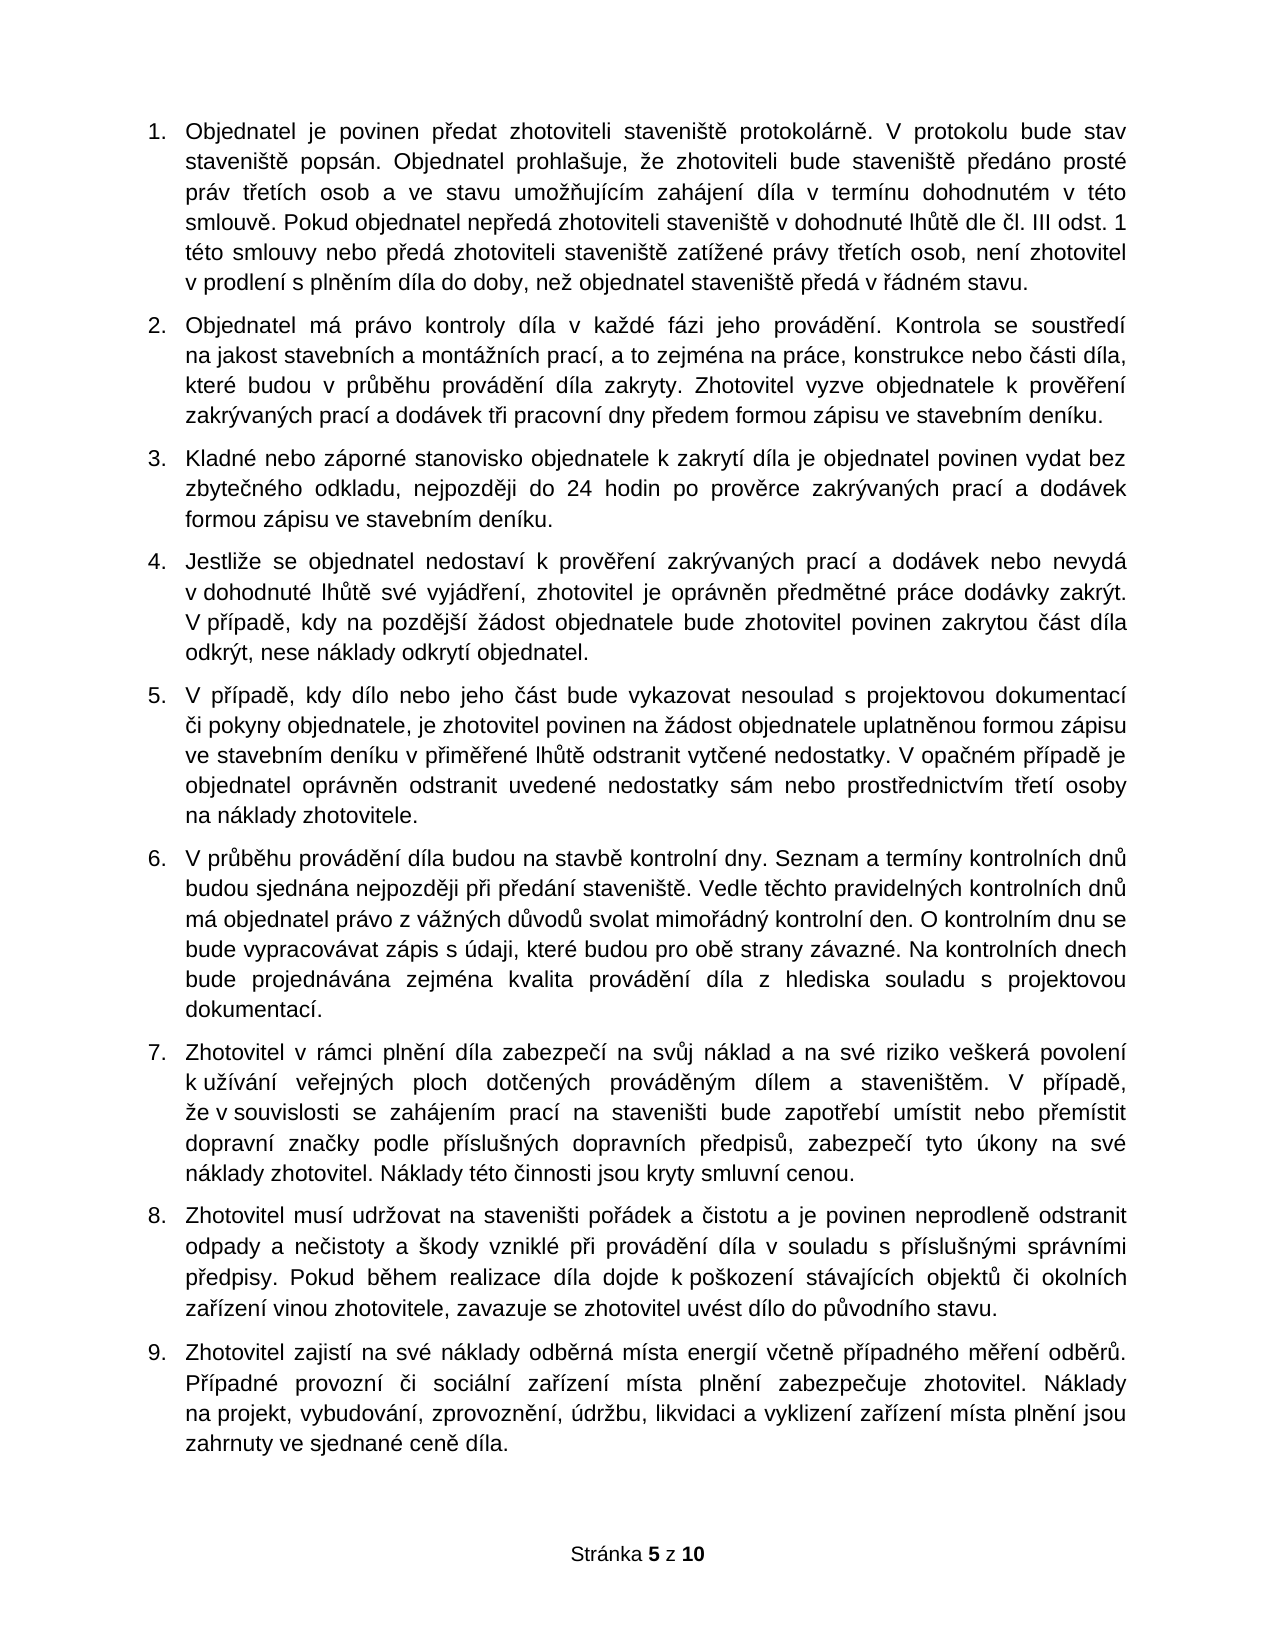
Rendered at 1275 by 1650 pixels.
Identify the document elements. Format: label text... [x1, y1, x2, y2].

list V průběhu provádění díla budou na stavbě kontrolní dny. Seznam a termíny kontrolních dnů budou sjednána nejpozději při předání staveniště. Vedle těchto pravidelných kontrolních dnů má objednatel právo z vážných důvodů svolat mimořádný kontrolní den. O kontrolním dnu se bude vypracovávat zápis s údaji, které budou pro obě strany závazné. Na kontrolních dnech bude projednávána zejména kvalita provádění díla z hlediska souladu s projektovou dokumentací. [148, 845, 1127, 1023]
list Zhotovitel musí udržovat na staveništi pořádek a čistotu a je povinen neprodleně odstranit odpady a nečistoty a škody vzniklé při provádění díla v souladu s příslušnými správními předpisy. Pokud během realizace díla dojde k poškození stávajících objektů či okolních zařízení vinou zhotovitele, zavazuje se zhotovitel uvést dílo do původního stavu. [148, 1202, 1127, 1321]
list V případě, kdy dílo nebo jeho část bude vykazovat nesoulad s projektovou dokumentací či pokyny objednatele, je zhotovitel povinen na žádost objednatele uplatněnou formou zápisu ve stavebním deníku v přiměřené lhůtě odstranit vytčené nedostatky. V opačném případě je objednatel oprávněn odstranit uvedené nedostatky sám nebo prostřednictvím třetí osoby na náklady zhotovitele. [148, 682, 1127, 829]
list Zhotovitel v rámci plnění díla zabezpečí na svůj náklad a na své riziko veškerá povolení k užívání veřejných ploch dotčených prováděným dílem a staveništěm. V případě, že v souvislosti se zahájením prací na staveništi bude zapotřebí umístit nebo přemístit dopravní značky podle příslušných dopravních předpisů, zabezpečí tyto úkony na své náklady zhotovitel. Náklady této činnosti jsou kryty smluvní cenou. [148, 1039, 1127, 1186]
list Zhotovitel zajistí na své náklady odběrná místa energií včetně případného měření odběrů. Případné provozní či sociální zařízení místa plnění zabezpečuje zhotovitel. Náklady na projekt, vybudování, zprovoznění, údržbu, likvidaci a vyklizení zařízení místa plnění jsou zahrnuty ve sjednané ceně díla. [148, 1338, 1127, 1456]
list Objednatel má právo kontroly díla v každé fázi jeho provádění. Kontrola se soustředí na jakost stavebních a montážních prací, a to zejména na práce, konstrukce nebo části díla, které budou v průběhu provádění díla zakryty. Zhotovitel vyzve objednatele k prověření zakrývaných prací a dodávek tři pracovní dny předem formou zápisu ve stavebním deníku. [148, 312, 1127, 429]
list Kladné nebo záporné stanovisko objednatele k zakrytí díla je objednatel povinen vydat bez zbytečného odkladu, nejpozději do 24 hodin po prověrce zakrývaných prací a dodávek formou zápisu ve stavebním deníku. [148, 445, 1127, 532]
list Objednatel je povinen předat zhotoviteli staveniště protokolárně. V protokolu bude stav staveniště popsán. Objednatel prohlašuje, že zhotoviteli bude staveniště předáno prosté práv třetích osob a ve stavu umožňujícím zahájení díla v termínu dohodnutém v této smlouvě. Pokud objednatel nepředá zhotoviteli staveniště v dohodnuté lhůtě dle čl. III odst. 1 této smlouvy nebo předá zhotoviteli staveniště zatížené právy třetích osob, není zhotovitel v prodlení s plněním díla do doby, než objednatel staveniště předá v řádném stavu. [148, 118, 1127, 296]
list Jestliže se objednatel nedostaví k prověření zakrývaných prací a dodávek nebo nevydá v dohodnuté lhůtě své vyjádření, zhotovitel je oprávněn předmětné práce dodávky zakrýt. V případě, kdy na pozdější žádost objednatele bude zhotovitel povinen zakrytou část díla odkrýt, nese náklady odkrytí objednatel. [148, 548, 1127, 665]
